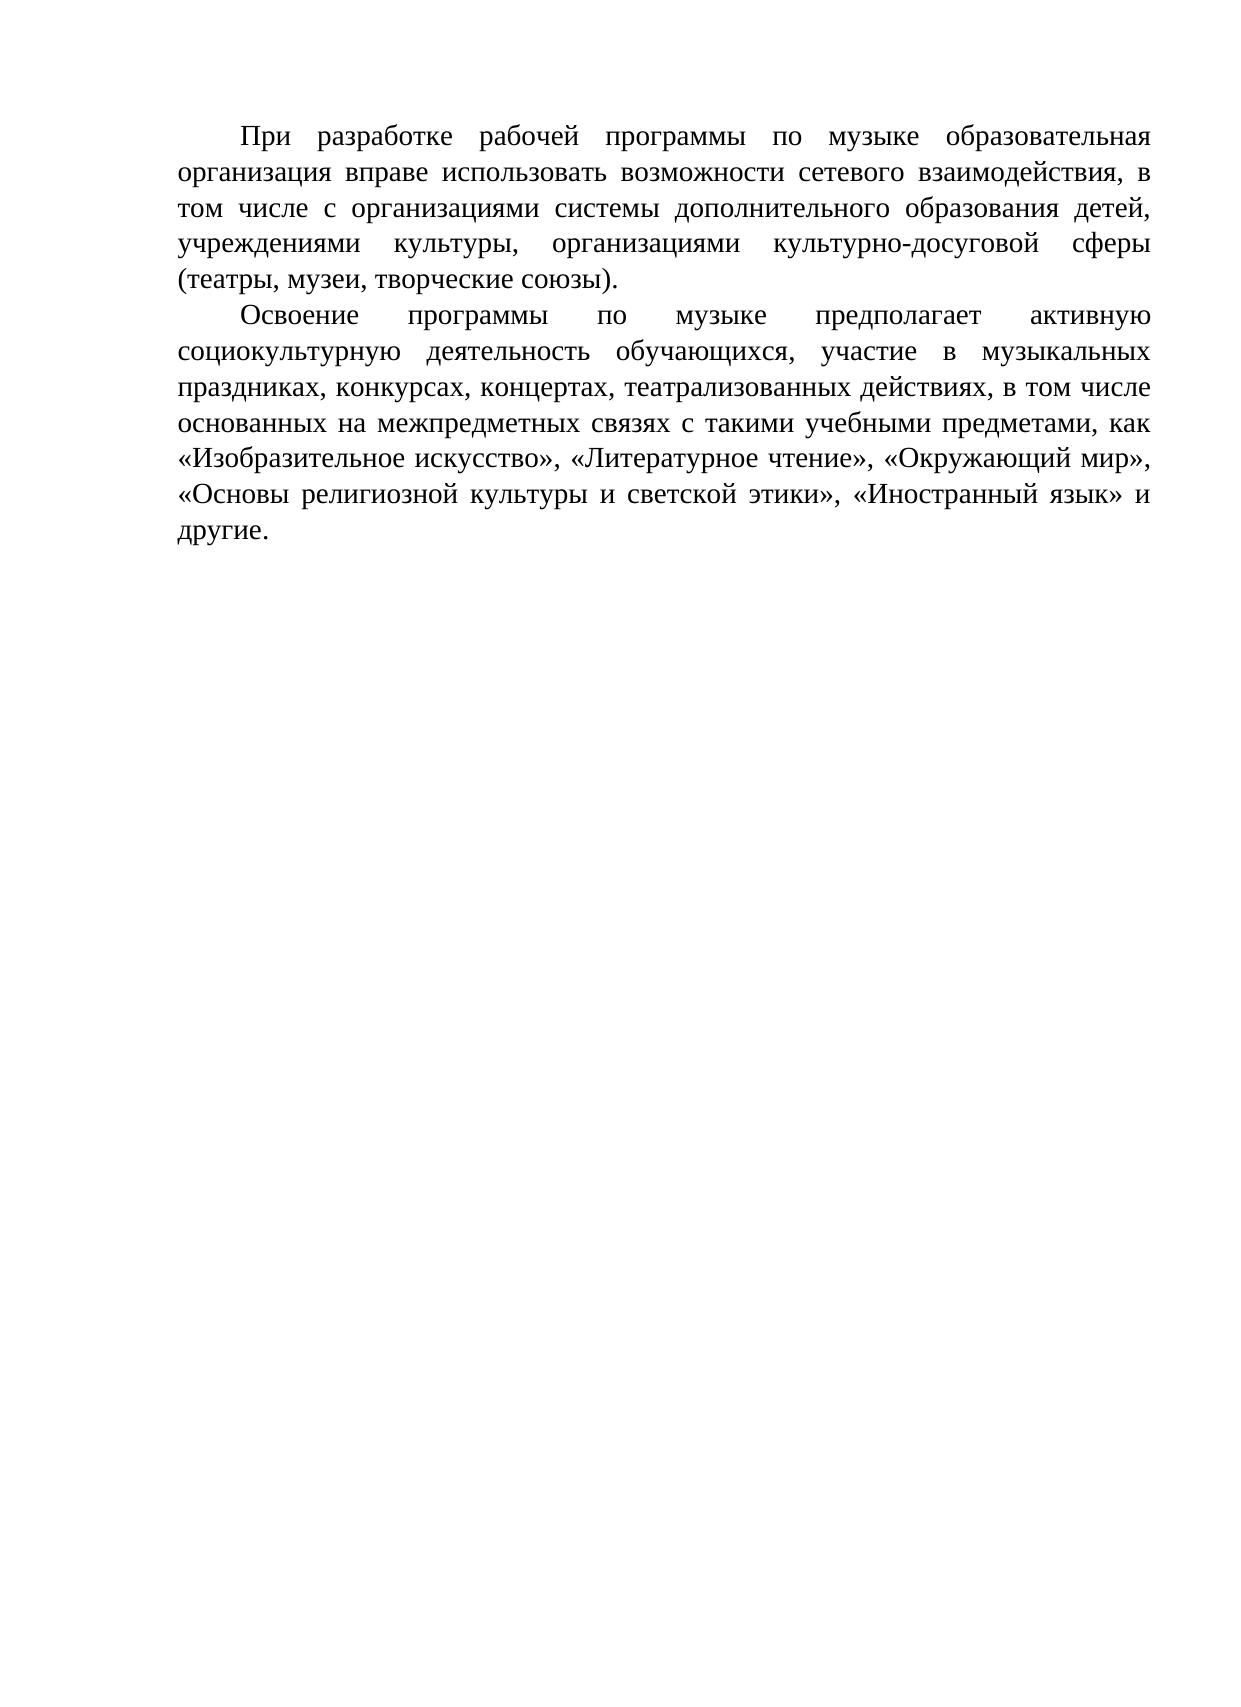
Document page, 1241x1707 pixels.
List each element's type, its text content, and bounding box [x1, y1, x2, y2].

text Освоение программы по музыке предполагает активную социокультурную деятельность обучающихся, участие в музыкальных праздниках, конкурсах, концертах, театрализованных действиях, в том числе основанных на межпредметных связях с такими учебными предметами, как «Изобразительное искусство», «Литературное чтение», «Окружающий мир», «Основы религиозной культуры и светской этики», «Иностранный язык» и другие. [177, 297, 1152, 546]
text При разработке рабочей программы по музыке образовательная организация вправе использовать возможности сетевого взаимодействия, в том числе с организациями системы дополнительного образования детей, учреждениями культуры, организациями культурно-досуговой сферы (театры, музеи, творческие союзы). [177, 118, 1152, 295]
